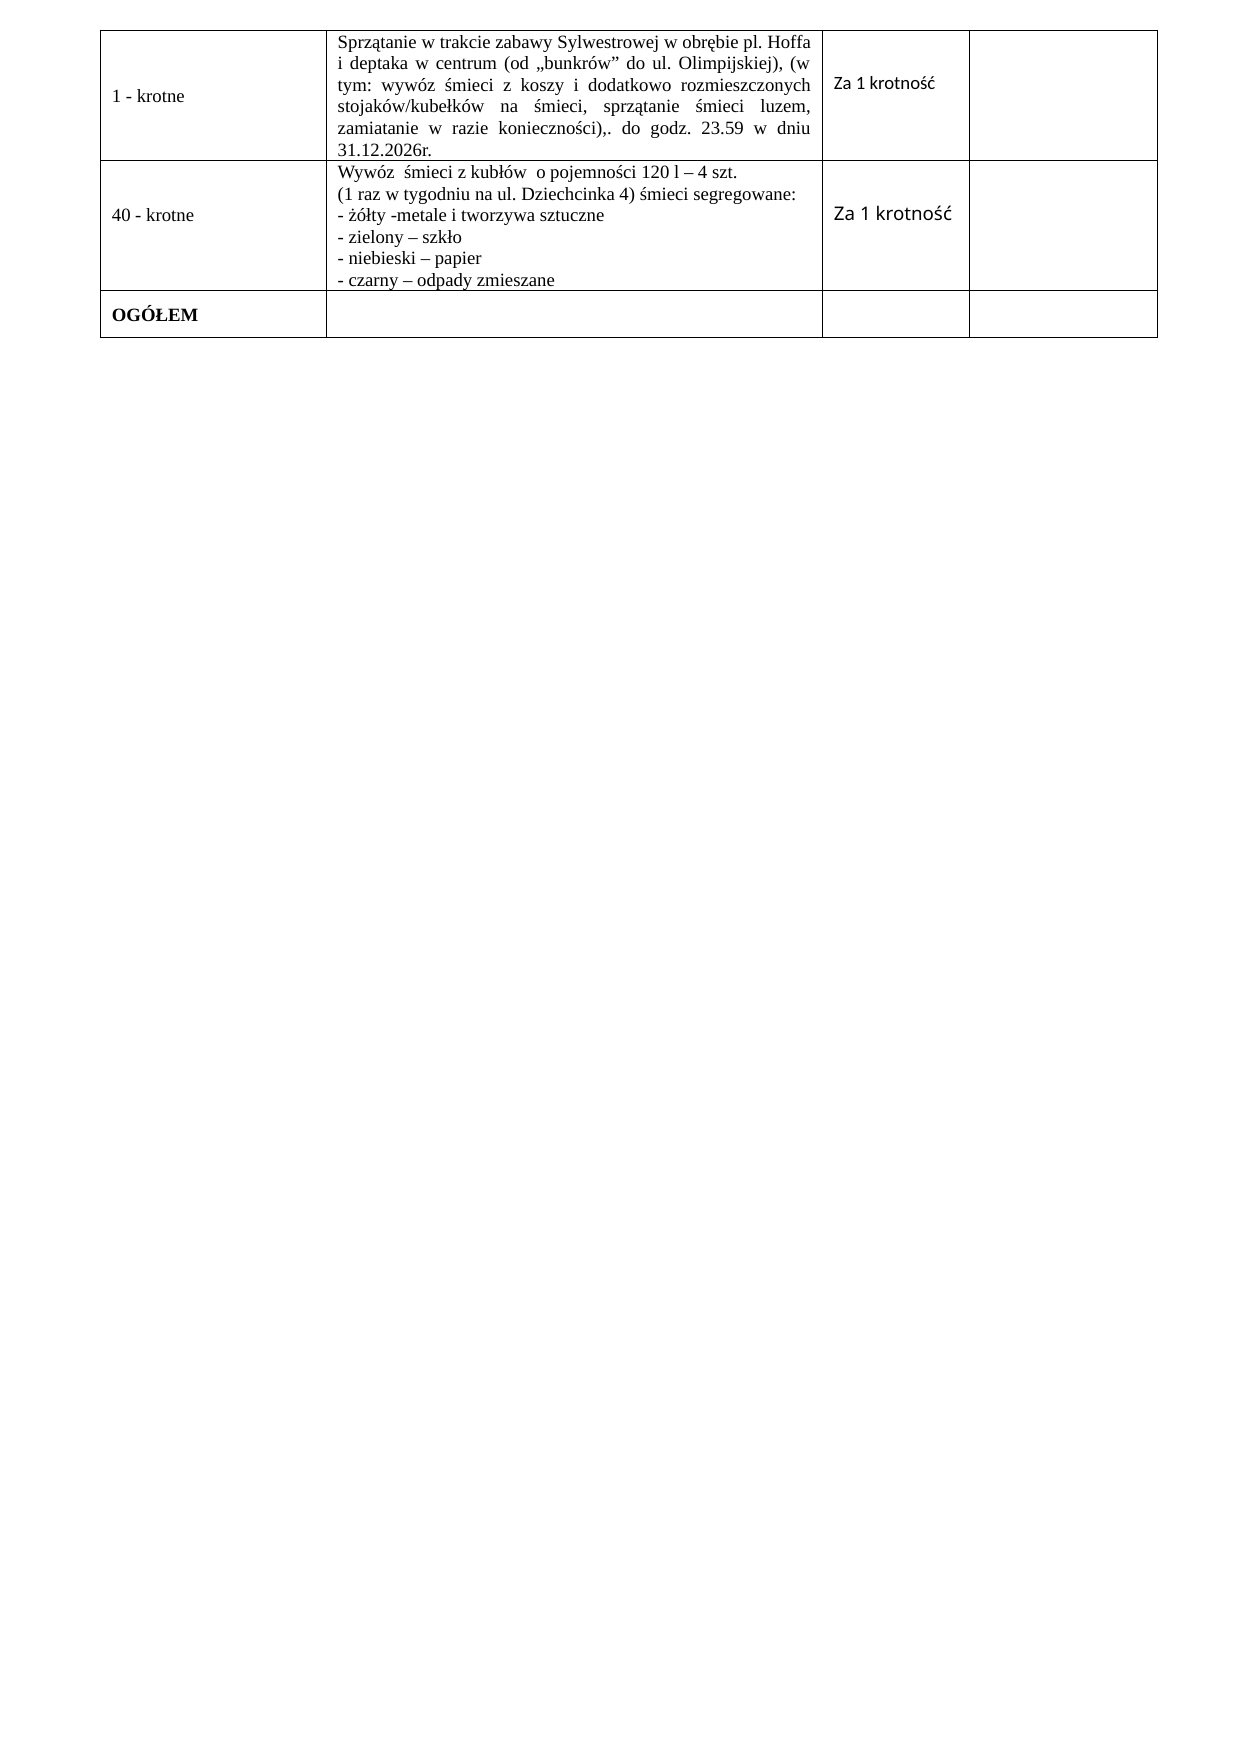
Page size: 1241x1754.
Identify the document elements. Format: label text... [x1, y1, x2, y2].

table_cell [823, 291, 969, 337]
table_cell OGÓŁEM [101, 291, 326, 337]
table_cell 40 - krotne [101, 161, 326, 290]
table_cell [327, 291, 822, 337]
table_cell [970, 161, 1157, 290]
table_cell [970, 31, 1157, 160]
table_cell Wywóz śmieci z kubłów o pojemności 120 l – 4 szt. (1 raz w tygodniu na ul. Dziechcinka 4) śmieci segregowane: - żółty -metale i tworzywa sztuczne - zielony – szkło - niebieski – papier - czarny – odpady zmieszane [327, 161, 822, 290]
table_cell Za 1 krotność [823, 161, 969, 290]
table_cell [970, 291, 1157, 337]
table_cell 1 - krotne [101, 31, 326, 160]
table_cell Za 1 krotność [823, 31, 969, 160]
table_cell Sprzątanie w trakcie zabawy Sylwestrowej w obrębie pl. Hoffa i deptaka w centrum (od „bunkrów” do ul. Olimpijskiej), (w tym: wywóz śmieci z koszy i dodatkowo rozmieszczonych stojaków/kubełków na śmieci, sprzątanie śmieci luzem, zamiatanie w razie konieczności),. do godz. 23.59 w dniu 31.12.2026r. [327, 31, 822, 160]
